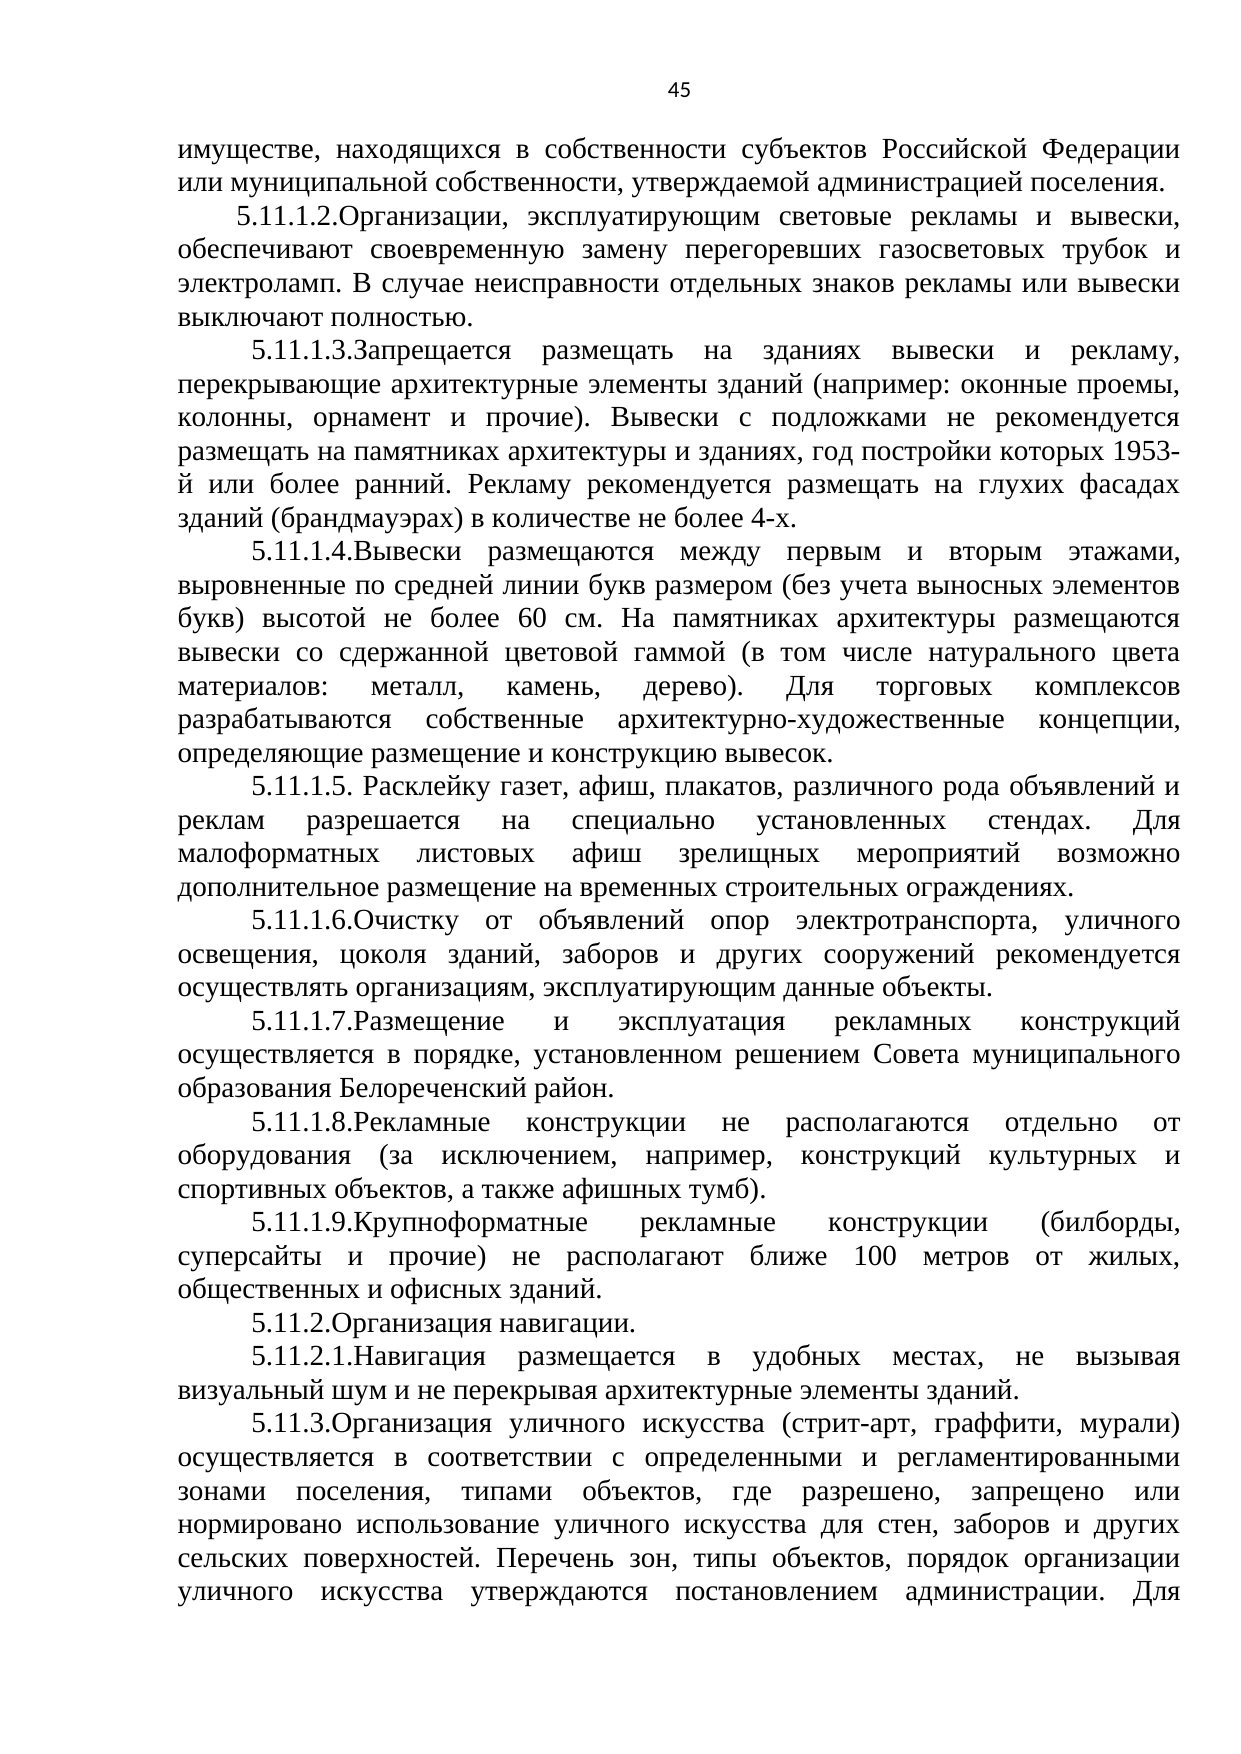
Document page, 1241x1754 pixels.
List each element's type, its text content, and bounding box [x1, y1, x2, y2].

text 5.11.1.4.Вывески размещаются между первым и вторым этажами, выровненные по средней линии букв размером (без учета выносных элементов букв) высотой не более 60 см. На памятниках архитектуры размещаются вывески со сдержанной цветовой гаммой (в том числе натурального цвета материалов: металл, камень, дерево). Для торговых комплексов разрабатываются собственные архитектурно-художественные концепции, определяющие размещение и конструкцию вывесок. [177, 533, 1181, 768]
text 5.11.1.8.Рекламные конструкции не располагаются отдельно от оборудования (за исключением, например, конструкций культурных и спортивных объектов, а также афишных тумб). [177, 1104, 1181, 1204]
text 5.11.1.2.Организации, эксплуатирующим световые рекламы и вывески, обеспечивают своевременную замену перегоревших газосветовых трубок и электроламп. В случае неисправности отдельных знаков рекламы или вывески выключают полностью. [177, 198, 1181, 332]
text 5.11.2.1.Навигация размещается в удобных местах, не вызывая визуальный шум и не перекрывая архитектурные элементы зданий. [177, 1338, 1181, 1406]
text 5.11.2.Организация навигации. [177, 1305, 1181, 1338]
text 5.11.1.5. Расклейку газет, афиш, плакатов, различного рода объявлений и реклам разрешается на специально установленных стендах. Для малоформатных листовых афиш зрелищных мероприятий возможно дополнительное размещение на временных строительных ограждениях. [177, 768, 1181, 902]
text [177, 131, 1181, 198]
text 5.11.1.7.Размещение и эксплуатация рекламных конструкций осуществляется в порядке, установленном решением Совета муниципального образования Белореченский район. [177, 1003, 1181, 1104]
text 5.11.1.6.Очистку от объявлений опор электротранспорта, уличного освещения, цоколя зданий, заборов и других сооружений рекомендуется осуществлять организациям, эксплуатирующим данные объекты. [177, 902, 1181, 1003]
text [177, 1406, 1181, 1607]
text 5.11.1.9.Крупноформатные рекламные конструкции (билборды, суперсайты и прочие) не располагают ближе 100 метров от жилых, общественных и офисных зданий. [177, 1204, 1181, 1305]
text 5.11.1.3.Запрещается размещать на зданиях вывески и рекламу, перекрывающие архитектурные элементы зданий (например: оконные проемы, колонны, орнамент и прочие). Вывески с подложками не рекомендуется размещать на памятниках архитектуры и зданиях, год постройки которых 1953-й или более ранний. Рекламу рекомендуется размещать на глухих фасадах зданий (брандмауэрах) в количестве не более 4-х. [177, 332, 1181, 533]
